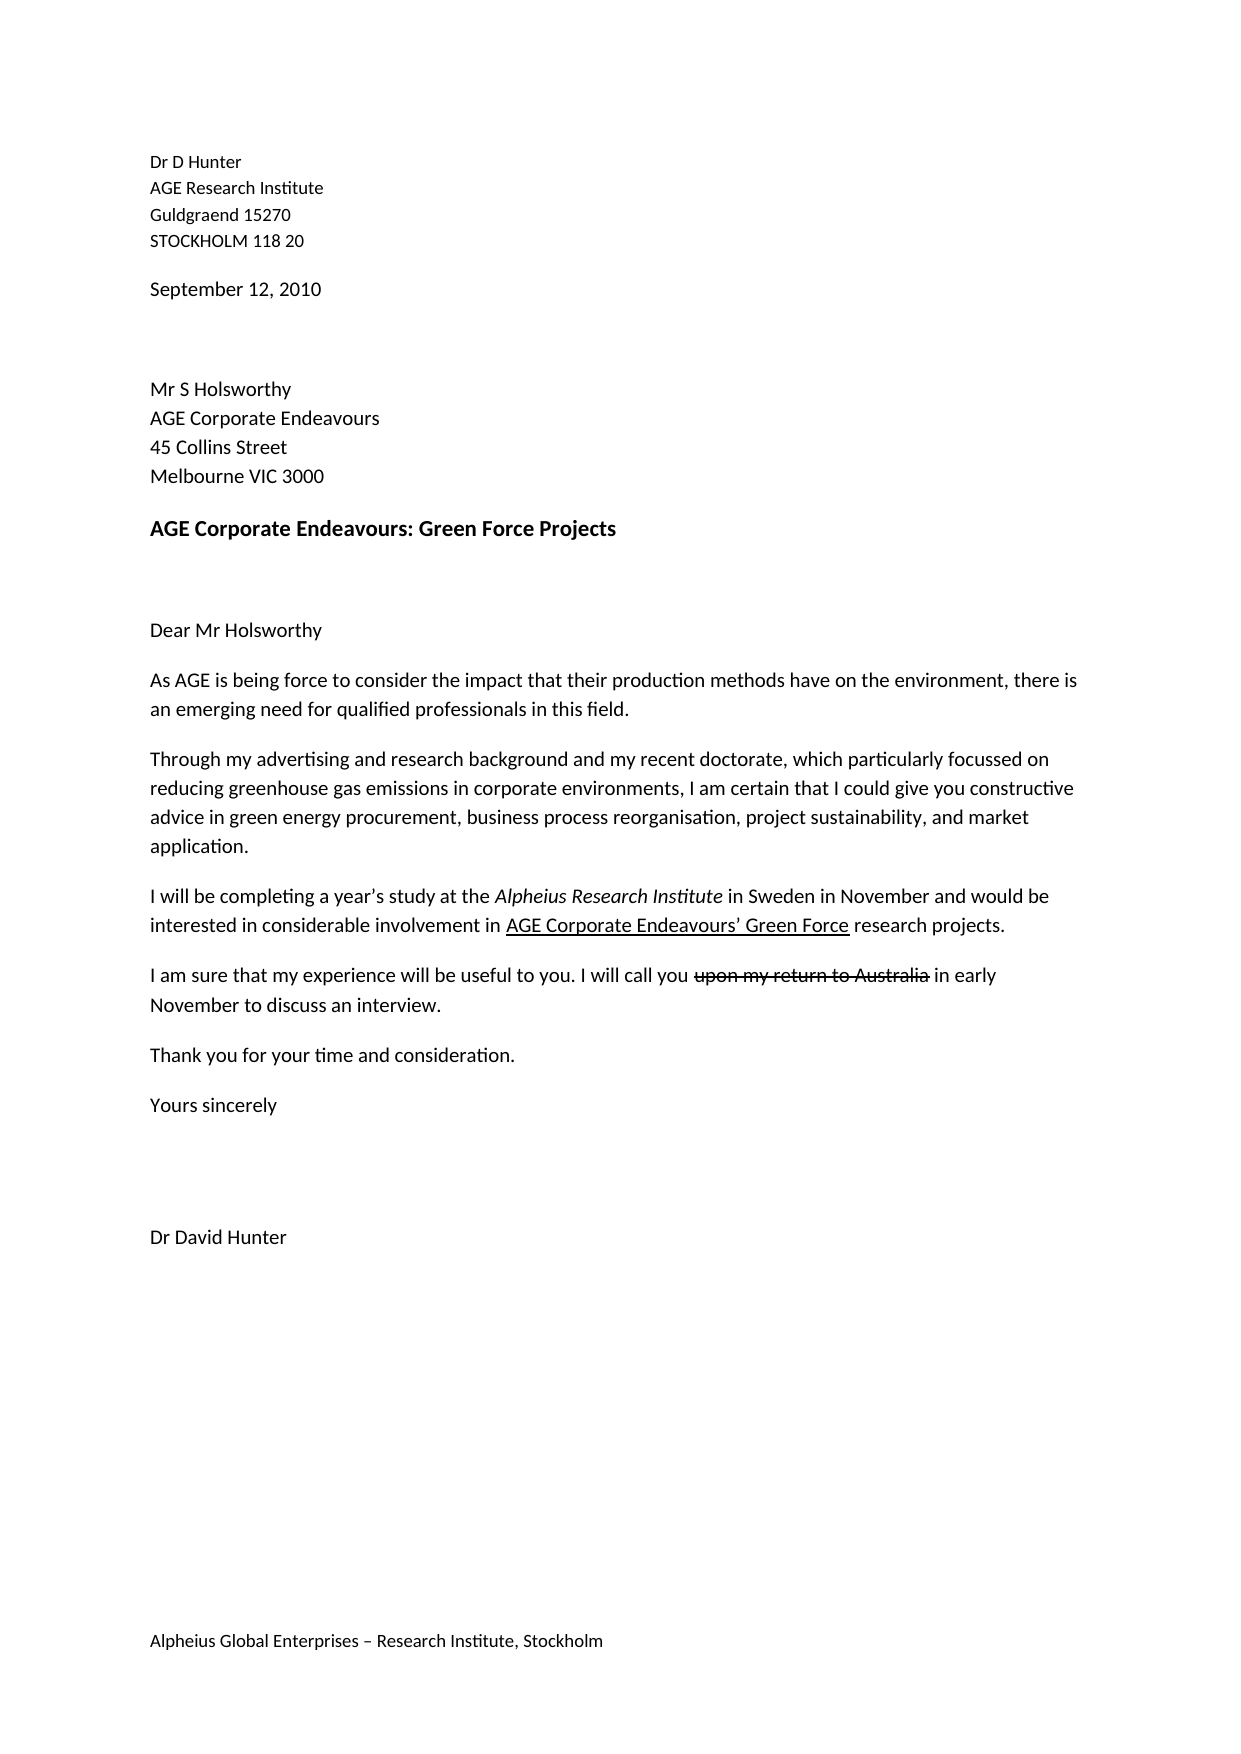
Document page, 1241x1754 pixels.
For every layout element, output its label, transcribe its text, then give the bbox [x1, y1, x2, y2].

text I will be completing a year’s study at the Alpheius Research Institute in Sweden in November and would be interested in considerable involvement in AGE Corporate Endeavours’ Green Force research projects. [150, 883, 1090, 938]
text As AGE is being force to consider the impact that their production methods have on the environment, there is an emerging need for qualified professionals in this field. [150, 667, 1090, 721]
text Dr David Hunter [150, 1224, 1090, 1250]
text AGE Corporate Endeavours: Green Force Projects [150, 514, 1090, 542]
text I am sure that my experience will be useful to you. I will call you upon my return to Australia in early November to discuss an interview. [150, 963, 1090, 1017]
text Yours sincerely [150, 1092, 1090, 1117]
text Through my advertising and research background and my recent doctorate, which particularly focussed on reducing greenhouse gas emissions in corporate environments, I am certain that I could give you constructive advice in green energy procurement, business process reorganisation, project sustainability, and market application. [150, 746, 1090, 859]
text Mr S Holsworthy AGE Corporate Endeavours 45 Collins Street Melbourne VIC 3000 [150, 376, 1090, 489]
text Dr D Hunter AGE Research Institute Guldgraend 15270 STOCKHOLM 118 20 [150, 150, 1090, 252]
text September 12, 2010 [150, 276, 1090, 302]
text Dear Mr Holsworthy [150, 617, 1090, 642]
text Thank you for your time and consideration. [150, 1042, 1090, 1067]
